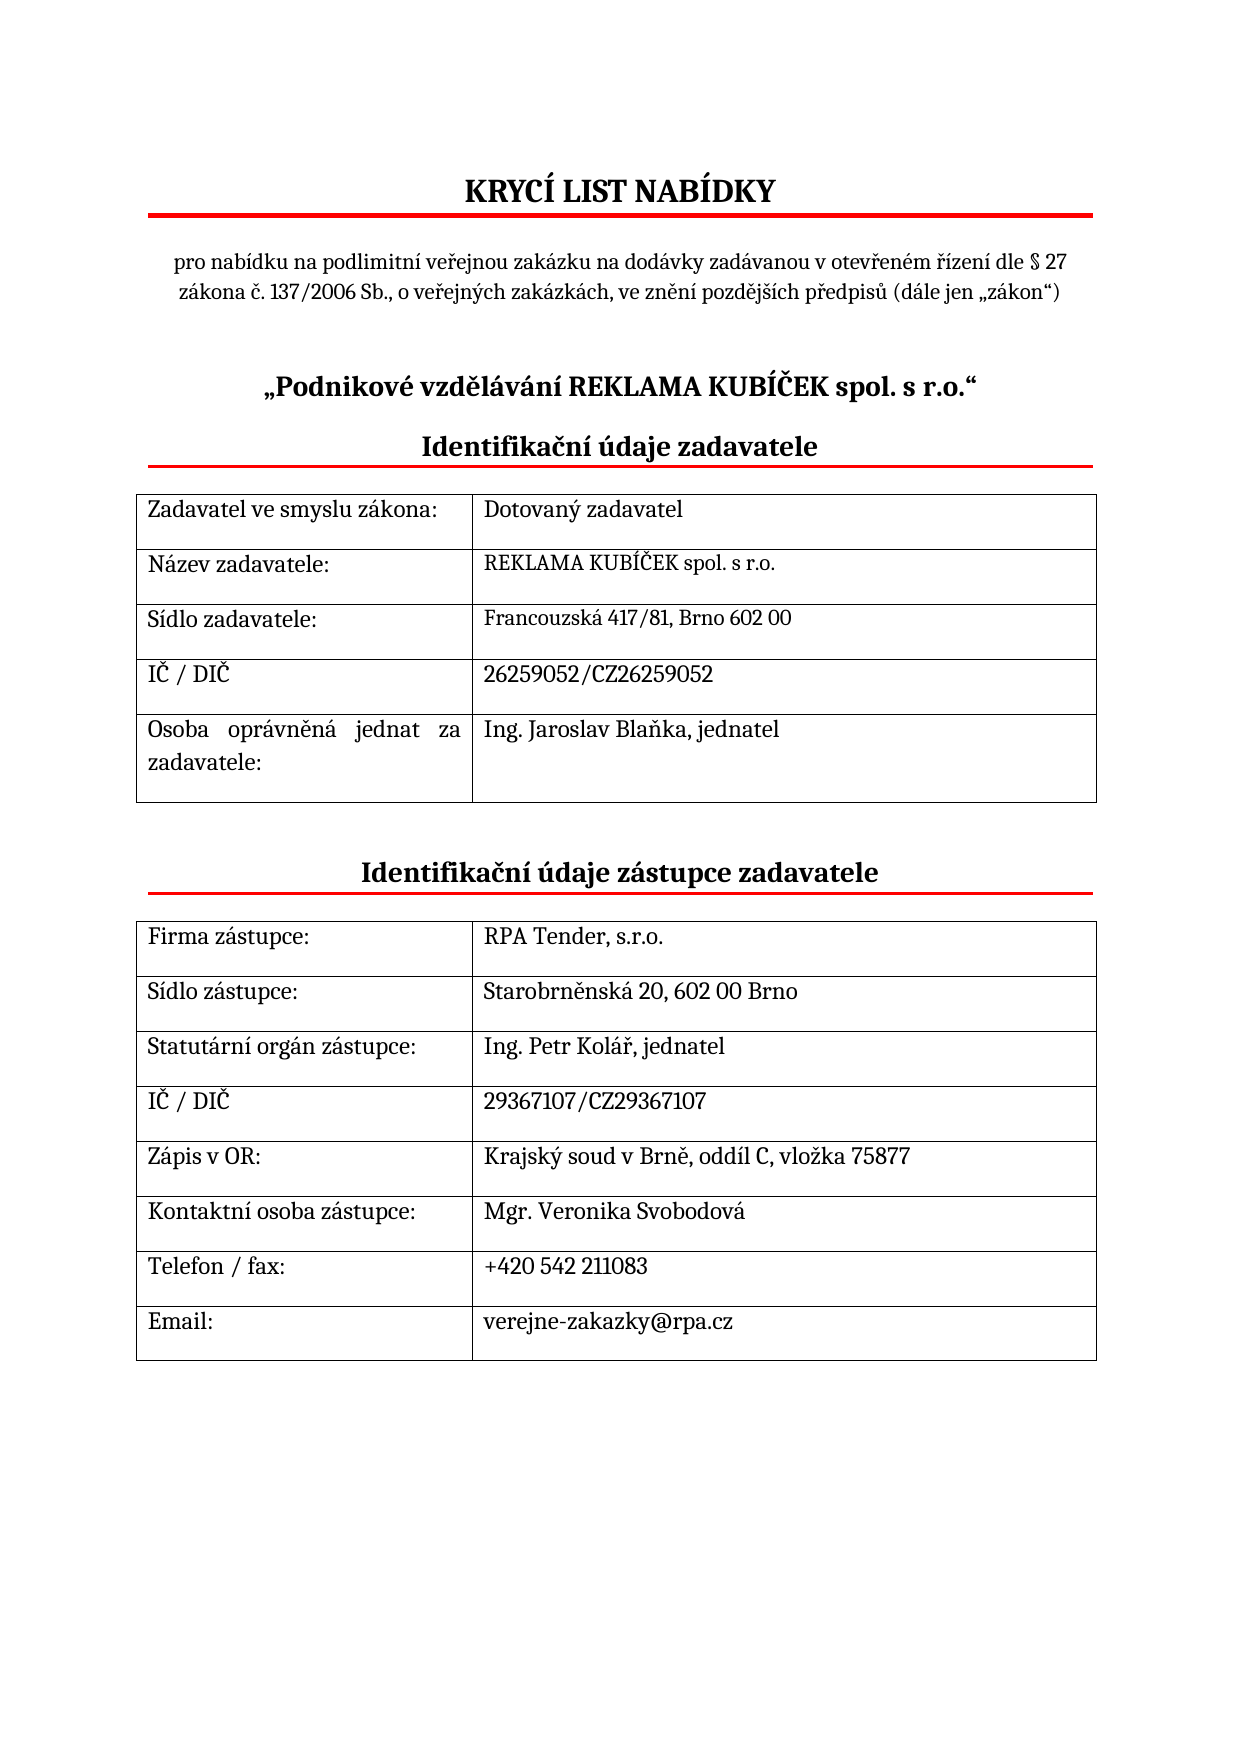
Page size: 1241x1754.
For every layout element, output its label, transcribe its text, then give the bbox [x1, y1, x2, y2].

text Identifikační údaje zástupce zadavatele [148, 857, 1093, 892]
table_cell IČ / DIČ [137, 660, 472, 714]
table_cell Ing. Jaroslav Blaňka, jednatel [473, 715, 1096, 802]
table_cell Statutární orgán zástupce: [137, 1032, 472, 1086]
table_cell verejne-zakazky@rpa.cz [473, 1307, 1096, 1360]
table_cell Mgr. Veronika Svobodová [473, 1197, 1096, 1251]
text KRYCÍ LIST NABÍDKY [148, 173, 1093, 213]
table_header Zadavatel ve smyslu zákona: [137, 495, 472, 549]
table_cell Osoba oprávněná jednat za zadavatele: [137, 715, 472, 802]
table_cell 26259052/CZ26259052 [473, 660, 1096, 714]
table_header Dotovaný zadavatel [473, 495, 1096, 549]
table_cell REKLAMA KUBÍČEK spol. s r.o. [473, 550, 1096, 604]
table_cell Email: [137, 1307, 472, 1360]
table_header Firma zástupce: [137, 922, 472, 976]
table_cell Sídlo zadavatele: [137, 605, 472, 659]
table_cell Sídlo zástupce: [137, 977, 472, 1031]
text „Podnikové vzdělávání REKLAMA KUBÍČEK spol. s r.o.“ [148, 370, 1093, 404]
table_cell Ing. Petr Kolář, jednatel [473, 1032, 1096, 1086]
table_cell 29367107/CZ29367107 [473, 1087, 1096, 1141]
table_cell Název zadavatele: [137, 550, 472, 604]
table_cell Starobrněnská 20, 602 00 Brno [473, 977, 1096, 1031]
table_cell Kontaktní osoba zástupce: [137, 1197, 472, 1251]
table_cell Francouzská 417/81, Brno 602 00 [473, 605, 1096, 659]
text Identifikační údaje zadavatele [148, 430, 1093, 465]
table_cell IČ / DIČ [137, 1087, 472, 1141]
table_cell Krajský soud v Brně, oddíl C, vložka 75877 [473, 1142, 1096, 1196]
table_cell +420 542 211083 [473, 1252, 1096, 1306]
text pro nabídku na podlimitní veřejnou zakázku na dodávky zadávanou v otevřeném řízení dle § 27 zákona č. 137/2006 Sb., o veřejných zakázkách, ve znění pozdějších předpisů (dále jen „zákon“) [148, 248, 1093, 305]
table_cell Zápis v OR: [137, 1142, 472, 1196]
table_header RPA Tender, s.r.o. [473, 922, 1096, 976]
table_cell Telefon / fax: [137, 1252, 472, 1306]
